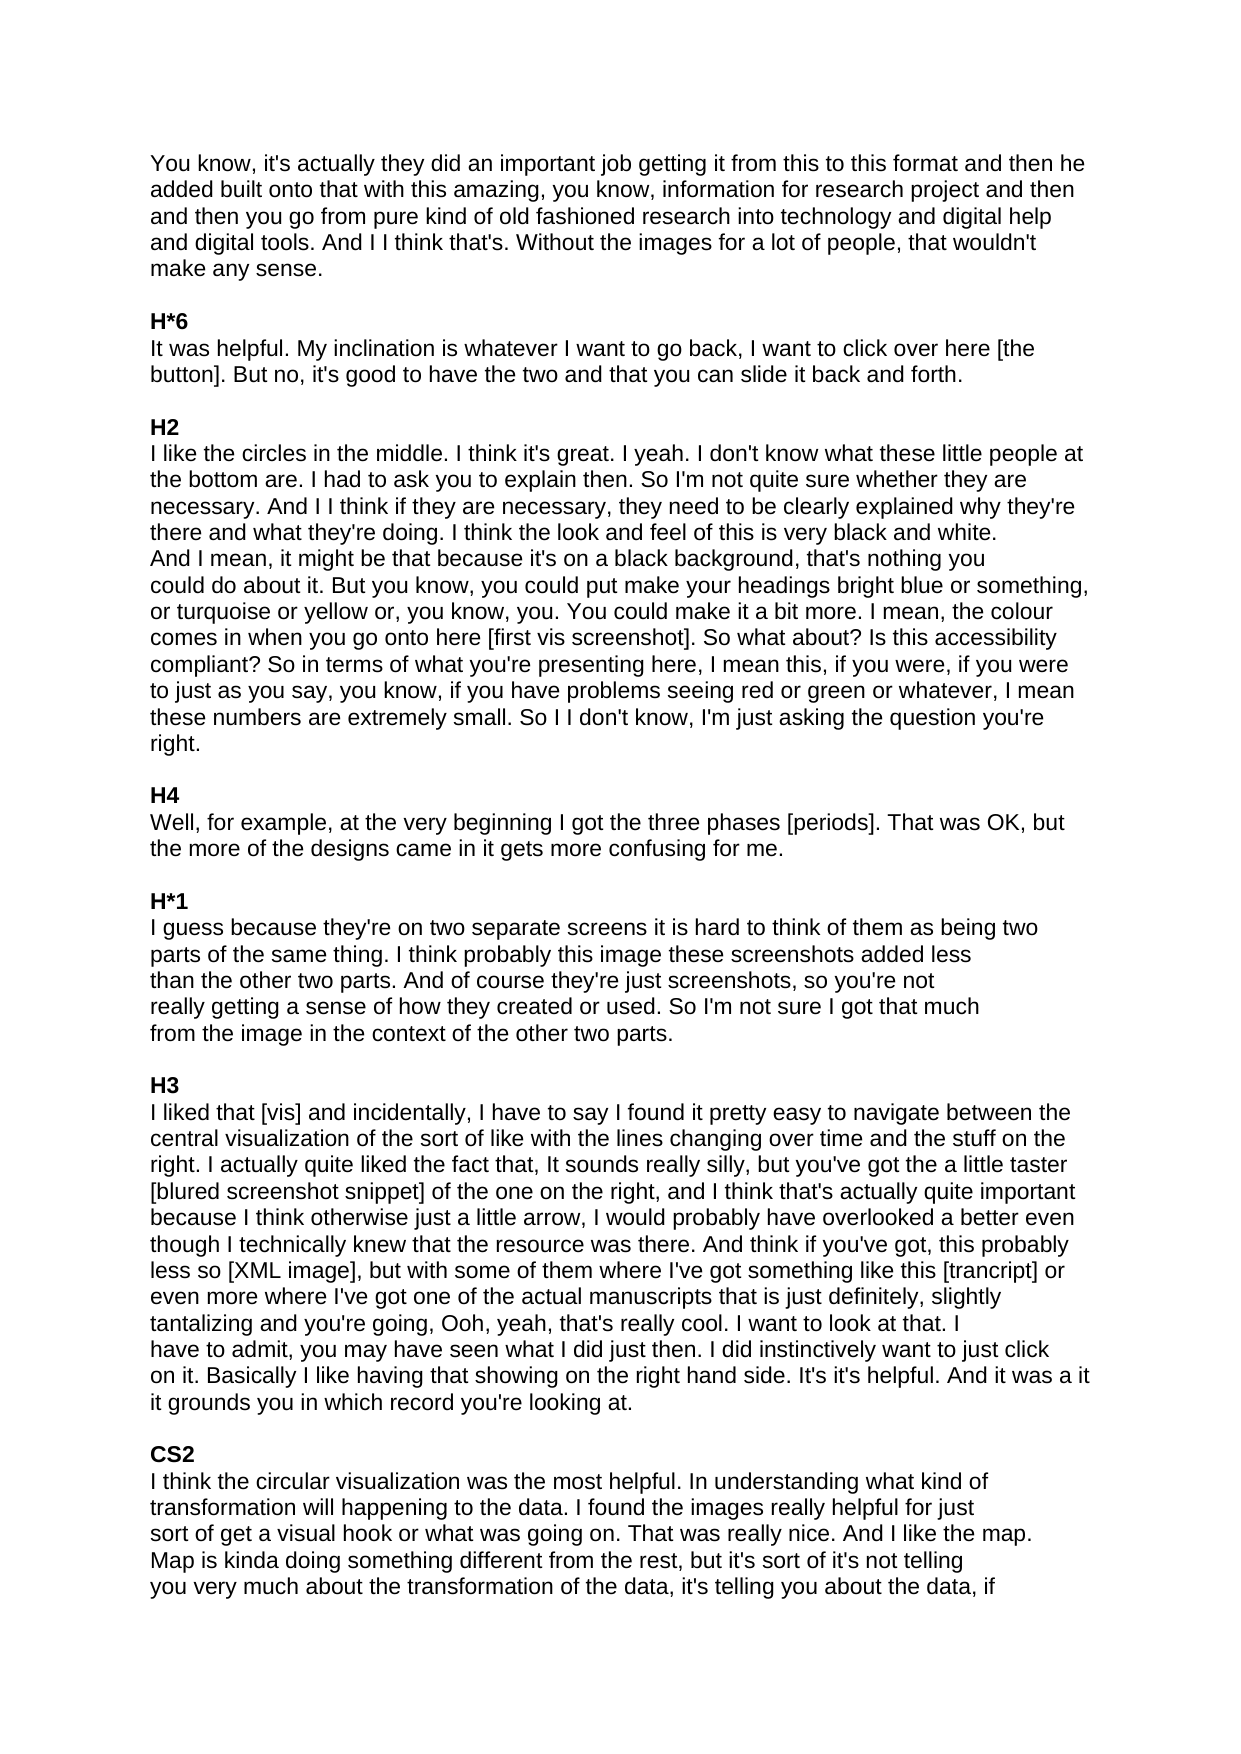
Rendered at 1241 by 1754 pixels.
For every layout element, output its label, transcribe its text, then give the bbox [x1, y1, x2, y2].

text comes in when you go onto here [first vis screenshot]. So what about? Is this accessibility compliant? So in terms of what you're presenting here, I mean this, if you were, if you were to just as you say, you know, if you have problems seeing red or green or whatever, I mean these numbers are extremely small. So I I don't know, I'm just asking the question you're right. [150, 624, 1090, 756]
text you very much about the transformation of the data, it's telling you about the data, if [150, 1573, 1090, 1599]
text could do about it. But you know, you could put make your headings bright blue or something, or turquoise or yellow or, you know, you. You could make it a bit more. I mean, the colour [150, 572, 1090, 624]
text sort of get a visual hook or what was going on. That was really nice. And I like the map. [150, 1520, 1090, 1547]
text than the other two parts. And of course they're just screenshots, so you're not [150, 967, 1090, 993]
text H2 [150, 413, 1090, 440]
text Map is kinda doing something different from the rest, but it's sort of it's not telling [150, 1547, 1090, 1573]
text have to admit, you may have seen what I did just then. I did instinctively want to just click [150, 1336, 1090, 1362]
text there and what they're doing. I think the look and feel of this is very black and white. [150, 519, 1090, 545]
text I guess because they're on two separate screens it is hard to think of them as being two parts of the same thing. I think probably this image these screenshots added less [150, 914, 1090, 967]
text H*6 [150, 308, 1090, 334]
text on it. Basically I like having that showing on the right hand side. It's it's helpful. And it was a it it grounds you in which record you're looking at. [150, 1362, 1090, 1415]
text It was helpful. My inclination is whatever I want to go back, I want to click over here [the button]. But no, it's good to have the two and that you can slide it back and forth. [150, 334, 1090, 387]
text I think the circular visualization was the most helpful. In understanding what kind of transformation will happening to the data. I found the images really helpful for just [150, 1468, 1090, 1520]
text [150, 150, 1090, 282]
text I liked that [vis] and incidentally, I have to say I found it pretty easy to navigate between the central visualization of the sort of like with the lines changing over time and the stuff on the [150, 1099, 1090, 1151]
text CS2 [150, 1441, 1090, 1468]
text I like the circles in the middle. I think it's great. I yeah. I don't know what these little people at the bottom are. I had to ask you to explain then. So I'm not quite sure whether they are necessary. And I I think if they are necessary, they need to be clearly explained why they're [150, 440, 1090, 519]
text H4 [150, 782, 1090, 809]
text H3 [150, 1072, 1090, 1099]
text from the image in the context of the other two parts. [150, 1020, 1090, 1046]
text H*1 [150, 888, 1090, 914]
text Well, for example, at the very beginning I got the three phases [periods]. That was OK, but the more of the designs came in it gets more confusing for me. [150, 809, 1090, 862]
text right. I actually quite liked the fact that, It sounds really silly, but you've got the a little taster [blured screenshot snippet] of the one on the right, and I think that's actually quite important because I think otherwise just a little arrow, I would probably have overlooked a better even though I technically knew that the resource was there. And think if you've got, this probably less so [XML image], but with some of them where I've got something like this [trancript] or even more where I've got one of the actual manuscripts that is just definitely, slightly tantalizing and you're going, Ooh, yeah, that's really cool. I want to look at that. I [150, 1151, 1090, 1336]
text And I mean, it might be that because it's on a black background, that's nothing you [150, 545, 1090, 572]
text really getting a sense of how they created or used. So I'm not sure I got that much [150, 993, 1090, 1020]
